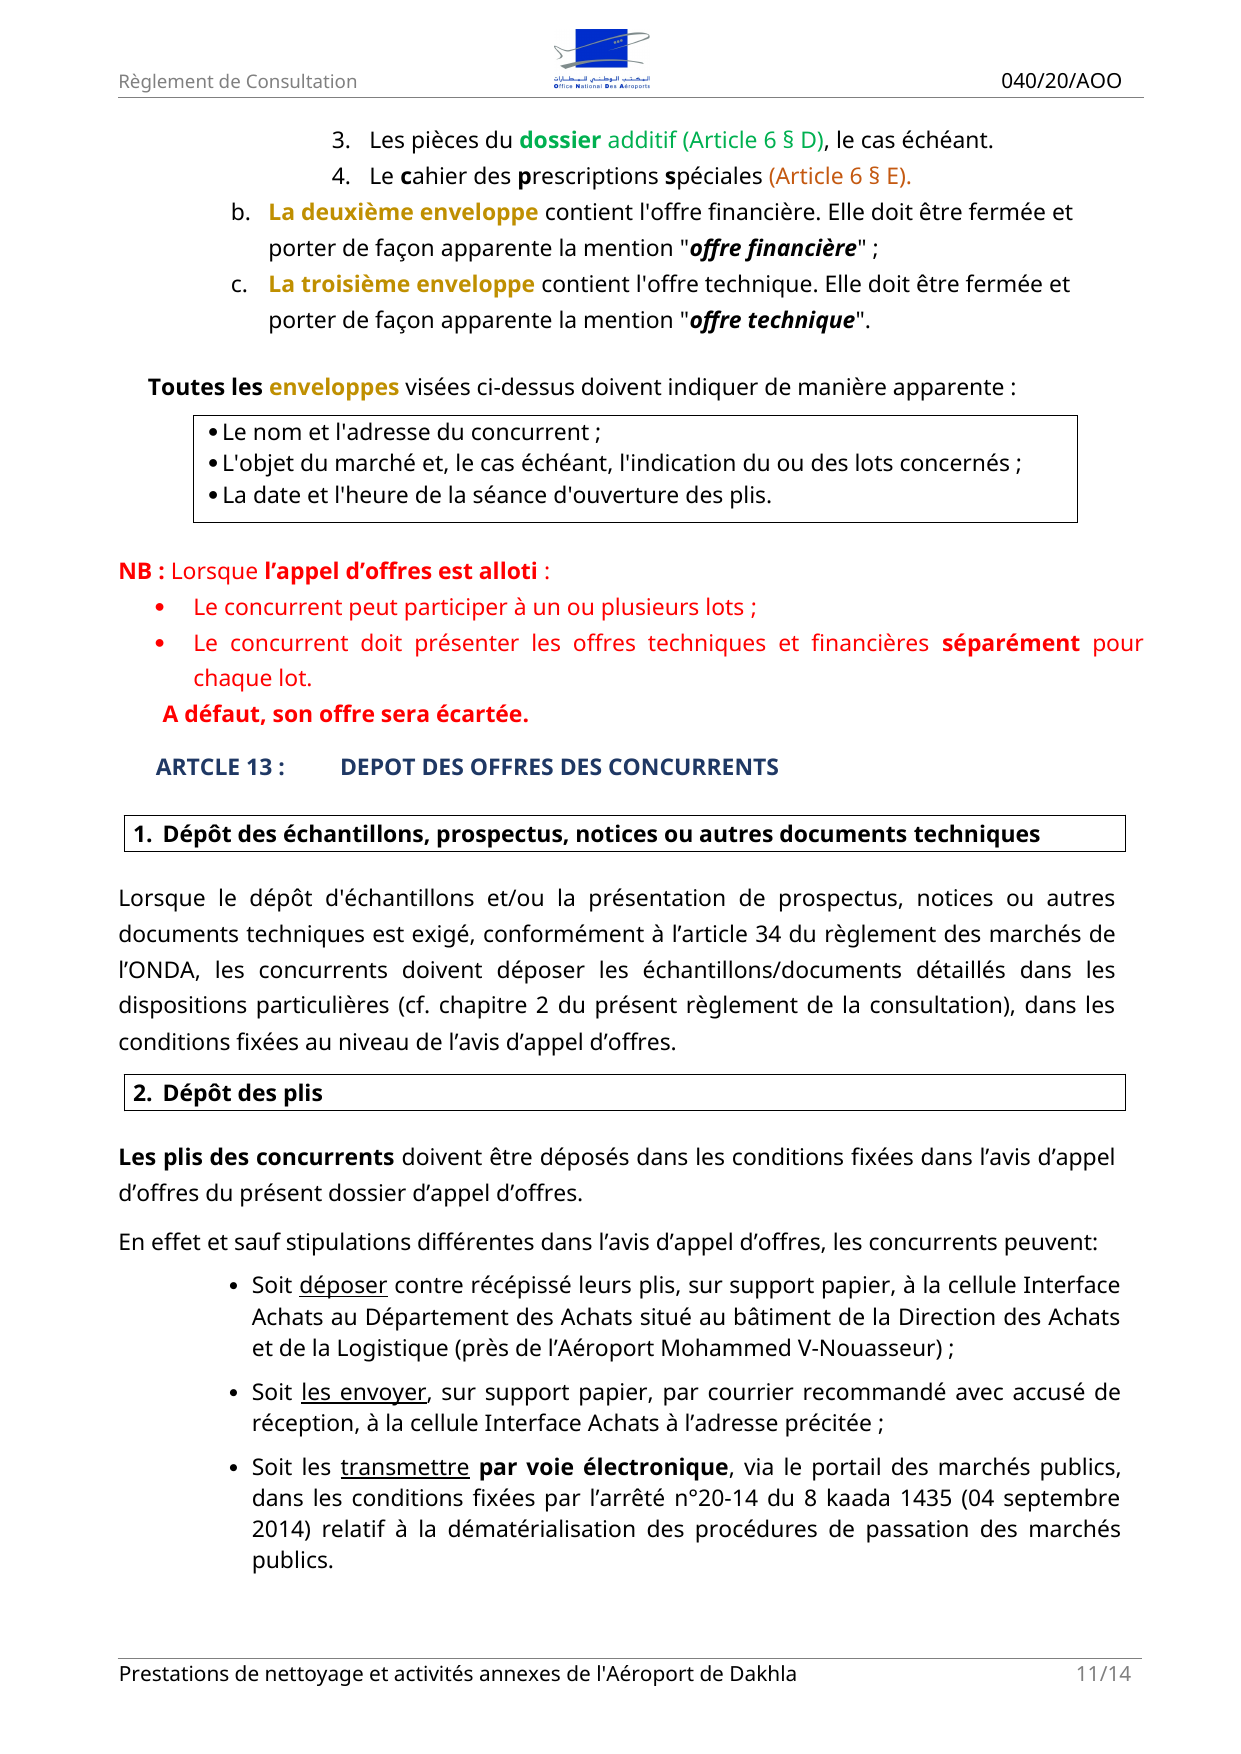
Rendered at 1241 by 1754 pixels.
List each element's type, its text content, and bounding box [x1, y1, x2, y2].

table_header Le nom et l'adresse du concurrent ; L'objet du marché et, le cas échéant, l'indication du ou des lots concernés ; La date et l'heure de la séance d'ouverture des plis. [194, 416, 1077, 522]
picture [554, 29, 650, 89]
list Dépôt des échantillons, prospectus, notices ou autres documents techniques [125, 816, 1125, 851]
text Les plis des concurrents doivent être déposés dans les conditions fixées dans l’avis d’appel d’offres du présent dossier d’appel d’offres. [118, 1141, 1116, 1208]
list Soit les transmettre par voie électronique, via le portail des marchés publics, dans les conditions fixées par l’arrêté n°20-14 du 8 kaada 1435 (04 septembre 2014) relatif à la dématérialisation des procédures de passation des marchés publics. [230, 1450, 1122, 1575]
list Dépôt des plis [125, 1075, 1125, 1110]
list Soit déposer contre récépissé leurs plis, sur support papier, à la cellule Interface Achats au Département des Achats situé au bâtiment de la Direction des Achats et de la Logistique (près de l’Aéroport Mohammed V-Nouasseur) ; [230, 1269, 1122, 1363]
list Les pièces du dossier additif (Article 6 § D), le cas échéant. [332, 124, 1144, 156]
text En effet et sauf stipulations différentes dans l’avis d’appel d’offres, les concurrents peuvent: [118, 1225, 1122, 1257]
list La deuxième enveloppe contient l'offre financière. Elle doit être fermée et porter de façon apparente la mention "offre financière" ; [231, 196, 1144, 263]
text NB : Lorsque l’appel d’offres est alloti : [118, 554, 1144, 586]
text A défaut, son offre sera écartée. [162, 698, 1144, 729]
text Toutes les enveloppes visées ci-dessus doivent indiquer de manière apparente : [148, 371, 1144, 402]
list Soit les envoyer, sur support papier, par courrier recommandé avec accusé de réception, à la cellule Interface Achats à l’adresse précitée ; [230, 1375, 1122, 1438]
list Le cahier des prescriptions spéciales (Article 6 § E). [332, 160, 1144, 192]
list DEPOT DES OFFRES DES CONCURRENTS [156, 751, 1116, 782]
list La troisième enveloppe contient l'offre technique. Elle doit être fermée et porter de façon apparente la mention "offre technique". [231, 268, 1144, 335]
text Lorsque le dépôt d'échantillons et/ou la présentation de prospectus, notices ou autres documents techniques est exigé, conformément à l’article 34 du règlement des marchés de l’ONDA, les concurrents doivent déposer les échantillons/documents détaillés dans les dispositions particulières (cf. chapitre 2 du présent règlement de la consultation), dans les conditions fixées au niveau de l’avis d’appel d’offres. [118, 882, 1116, 1057]
list Le concurrent doit présenter les offres techniques et financières séparément pour chaque lot. [156, 626, 1144, 694]
list Le concurrent peut participer à un ou plusieurs lots ; [156, 591, 1144, 622]
